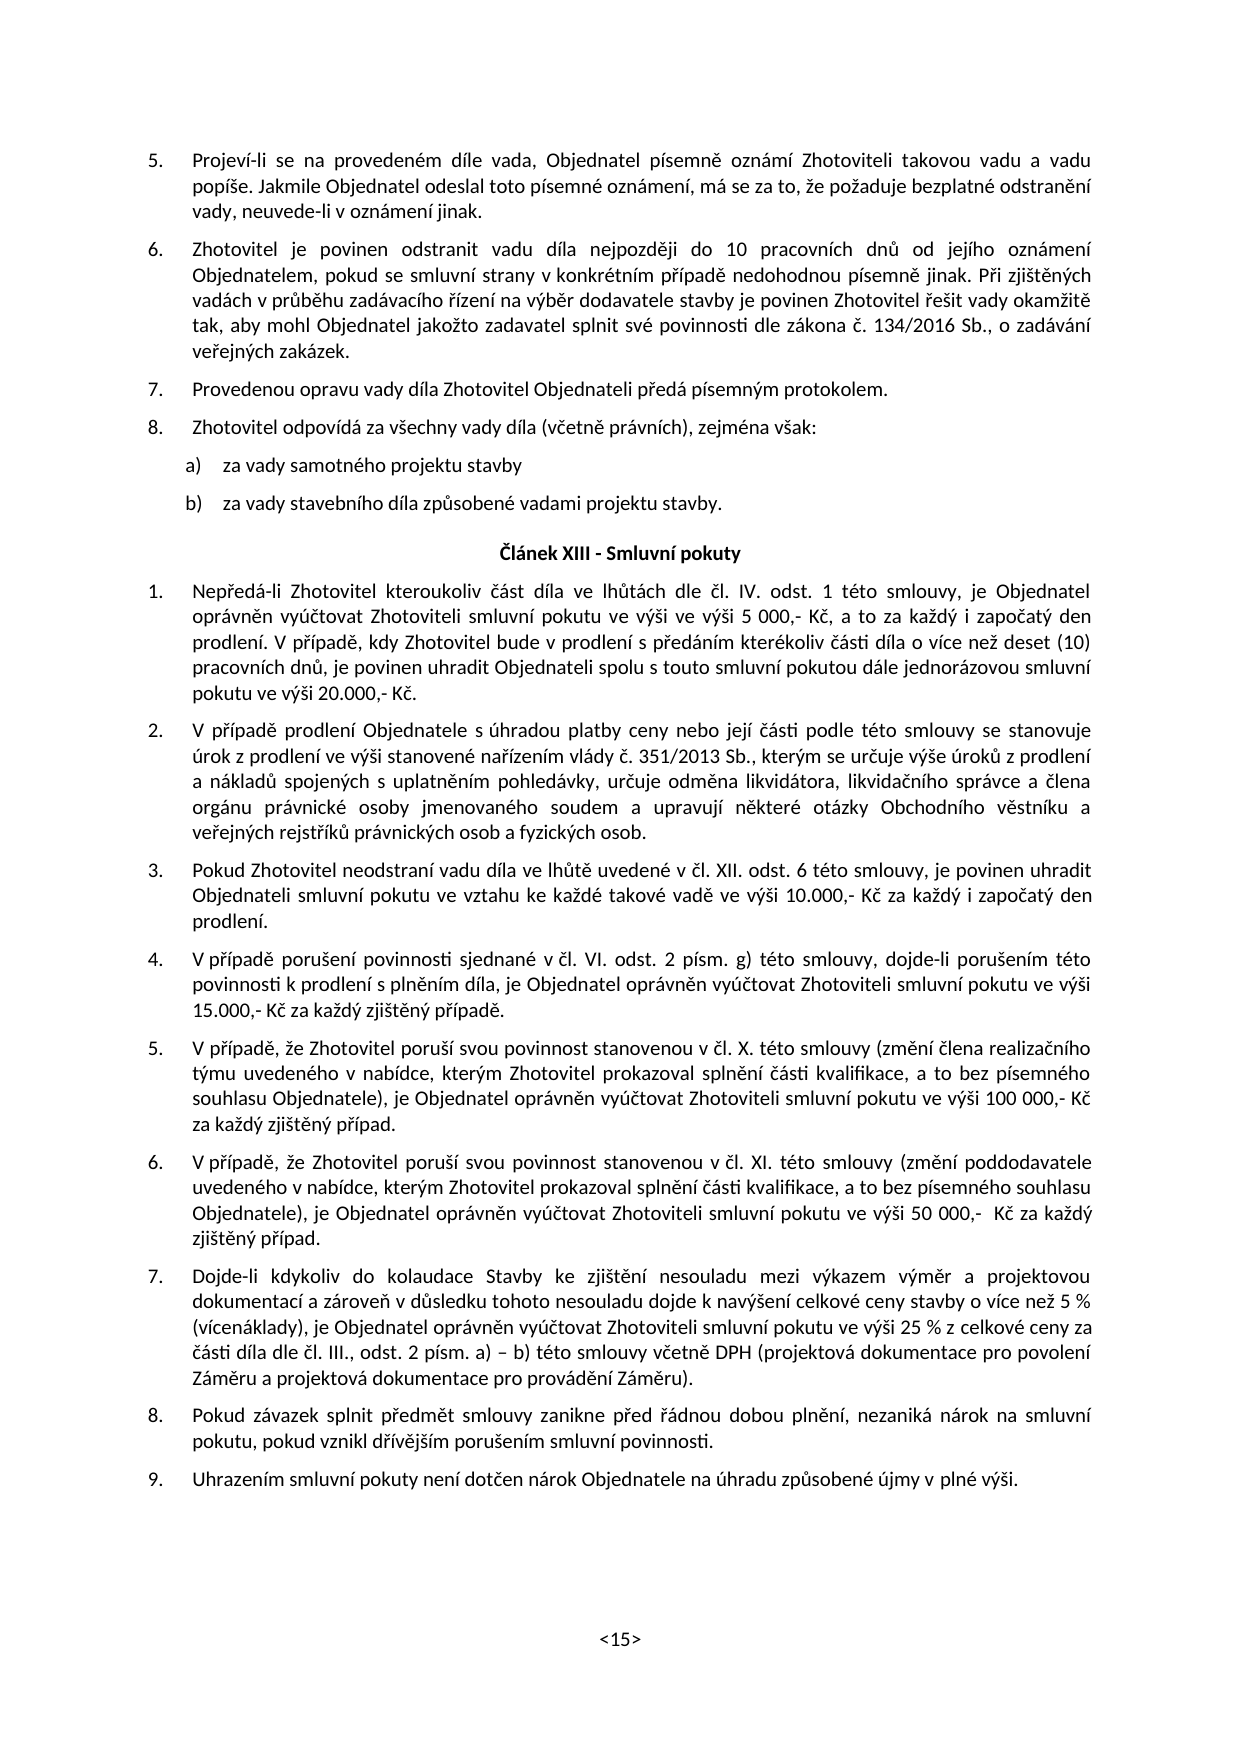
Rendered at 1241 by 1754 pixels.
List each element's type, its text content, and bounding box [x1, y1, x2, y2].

list Pokud Zhotovitel neodstraní vadu díla ve lhůtě uvedené v čl. XII. odst. 6 této smlouvy, je povinen uhradit Objednateli smluvní pokutu ve vztahu ke každé takové vadě ve výši 10.000,- Kč za každý i započatý den prodlení. [148, 857, 1092, 933]
list V případě, že Zhotovitel poruší svou povinnost stanovenou v čl. X. této smlouvy (změní člena realizačního týmu uvedeného v nabídce, kterým Zhotovitel prokazoval splnění části kvalifikace, a to bez písemného souhlasu Objednatele), je Objednatel oprávněn vyúčtovat Zhotoviteli smluvní pokutu ve výši 100 000,- Kč za každý zjištěný případ. [148, 1035, 1092, 1136]
list za vady samotného projektu stavby [185, 452, 1092, 477]
list Dojde-li kdykoliv do kolaudace Stavby ke zjištění nesouladu mezi výkazem výměr a projektovou dokumentací a zároveň v důsledku tohoto nesouladu dojde k navýšení celkové ceny stavby o více než 5 % (vícenáklady), je Objednatel oprávněn vyúčtovat Zhotoviteli smluvní pokutu ve výši 25 % z celkové ceny za části díla dle čl. III., odst. 2 písm. a) – b) této smlouvy včetně DPH (projektová dokumentace pro povolení Záměru a projektová dokumentace pro provádění Záměru). [148, 1263, 1092, 1390]
list za vady stavebního díla způsobené vadami projektu stavby. [185, 490, 1092, 515]
list Zhotovitel je povinen odstranit vadu díla nejpozději do 10 pracovních dnů od jejího oznámení Objednatelem, pokud se smluvní strany v konkrétním případě nedohodnou písemně jinak. Při zjištěných vadách v průběhu zadávacího řízení na výběr dodavatele stavby je povinen Zhotovitel řešit vady okamžitě tak, aby mohl Objednatel jakožto zadavatel splnit své povinnosti dle zákona č. 134/2016 Sb., o zadávání veřejných zakázek. [148, 236, 1092, 363]
list Provedenou opravu vady díla Zhotovitel Objednateli předá písemným protokolem. [148, 376, 1092, 401]
list V případě, že Zhotovitel poruší svou povinnost stanovenou v čl. XI. této smlouvy (změní poddodavatele uvedeného v nabídce, kterým Zhotovitel prokazoval splnění části kvalifikace, a to bez písemného souhlasu Objednatele), je Objednatel oprávněn vyúčtovat Zhotoviteli smluvní pokutu ve výši 50 000,- Kč za každý zjištěný případ. [148, 1149, 1092, 1251]
list Uhrazením smluvní pokuty není dotčen nárok Objednatele na úhradu způsobené újmy v plné výši. [148, 1466, 1092, 1491]
list V případě prodlení Objednatele s úhradou platby ceny nebo její části podle této smlouvy se stanovuje úrok z prodlení ve výši stanovené nařízením vlády č. 351/2013 Sb., kterým se určuje výše úroků z prodlení a nákladů spojených s uplatněním pohledávky, určuje odměna likvidátora, likvidačního správce a člena orgánu právnické osoby jmenovaného soudem a upravují některé otázky Obchodního věstníku a veřejných rejstříků právnických osob a fyzických osob. [148, 718, 1092, 845]
list V případě porušení povinnosti sjednané v čl. VI. odst. 2 písm. g) této smlouvy, dojde-li porušením této povinnosti k prodlení s plněním díla, je Objednatel oprávněn vyúčtovat Zhotoviteli smluvní pokutu ve výši 15.000,- Kč za každý zjištěný případě. [148, 946, 1092, 1022]
text Článek XIII - Smluvní pokuty [148, 540, 1092, 566]
list Pokud závazek splnit předmět smlouvy zanikne před řádnou dobou plnění, nezaniká nárok na smluvní pokutu, pokud vznikl dřívějším porušením smluvní povinnosti. [148, 1403, 1092, 1453]
list Zhotovitel odpovídá za všechny vady díla (včetně právních), zejména však: [148, 414, 1092, 439]
list Projeví-li se na provedeném díle vada, Objednatel písemně oznámí Zhotoviteli takovou vadu a vadu popíše. Jakmile Objednatel odeslal toto písemné oznámení, má se za to, že požaduje bezplatné odstranění vady, neuvede-li v oznámení jinak. [148, 148, 1092, 224]
list Nepředá-li Zhotovitel kteroukoliv část díla ve lhůtách dle čl. IV. odst. 1 této smlouvy, je Objednatel oprávněn vyúčtovat Zhotoviteli smluvní pokutu ve výši ve výši 5 000,- Kč, a to za každý i započatý den prodlení. V případě, kdy Zhotovitel bude v prodlení s předáním kterékoliv části díla o více než deset (10) pracovních dnů, je povinen uhradit Objednateli spolu s touto smluvní pokutou dále jednorázovou smluvní pokutu ve výši 20.000,- Kč. [148, 578, 1092, 705]
